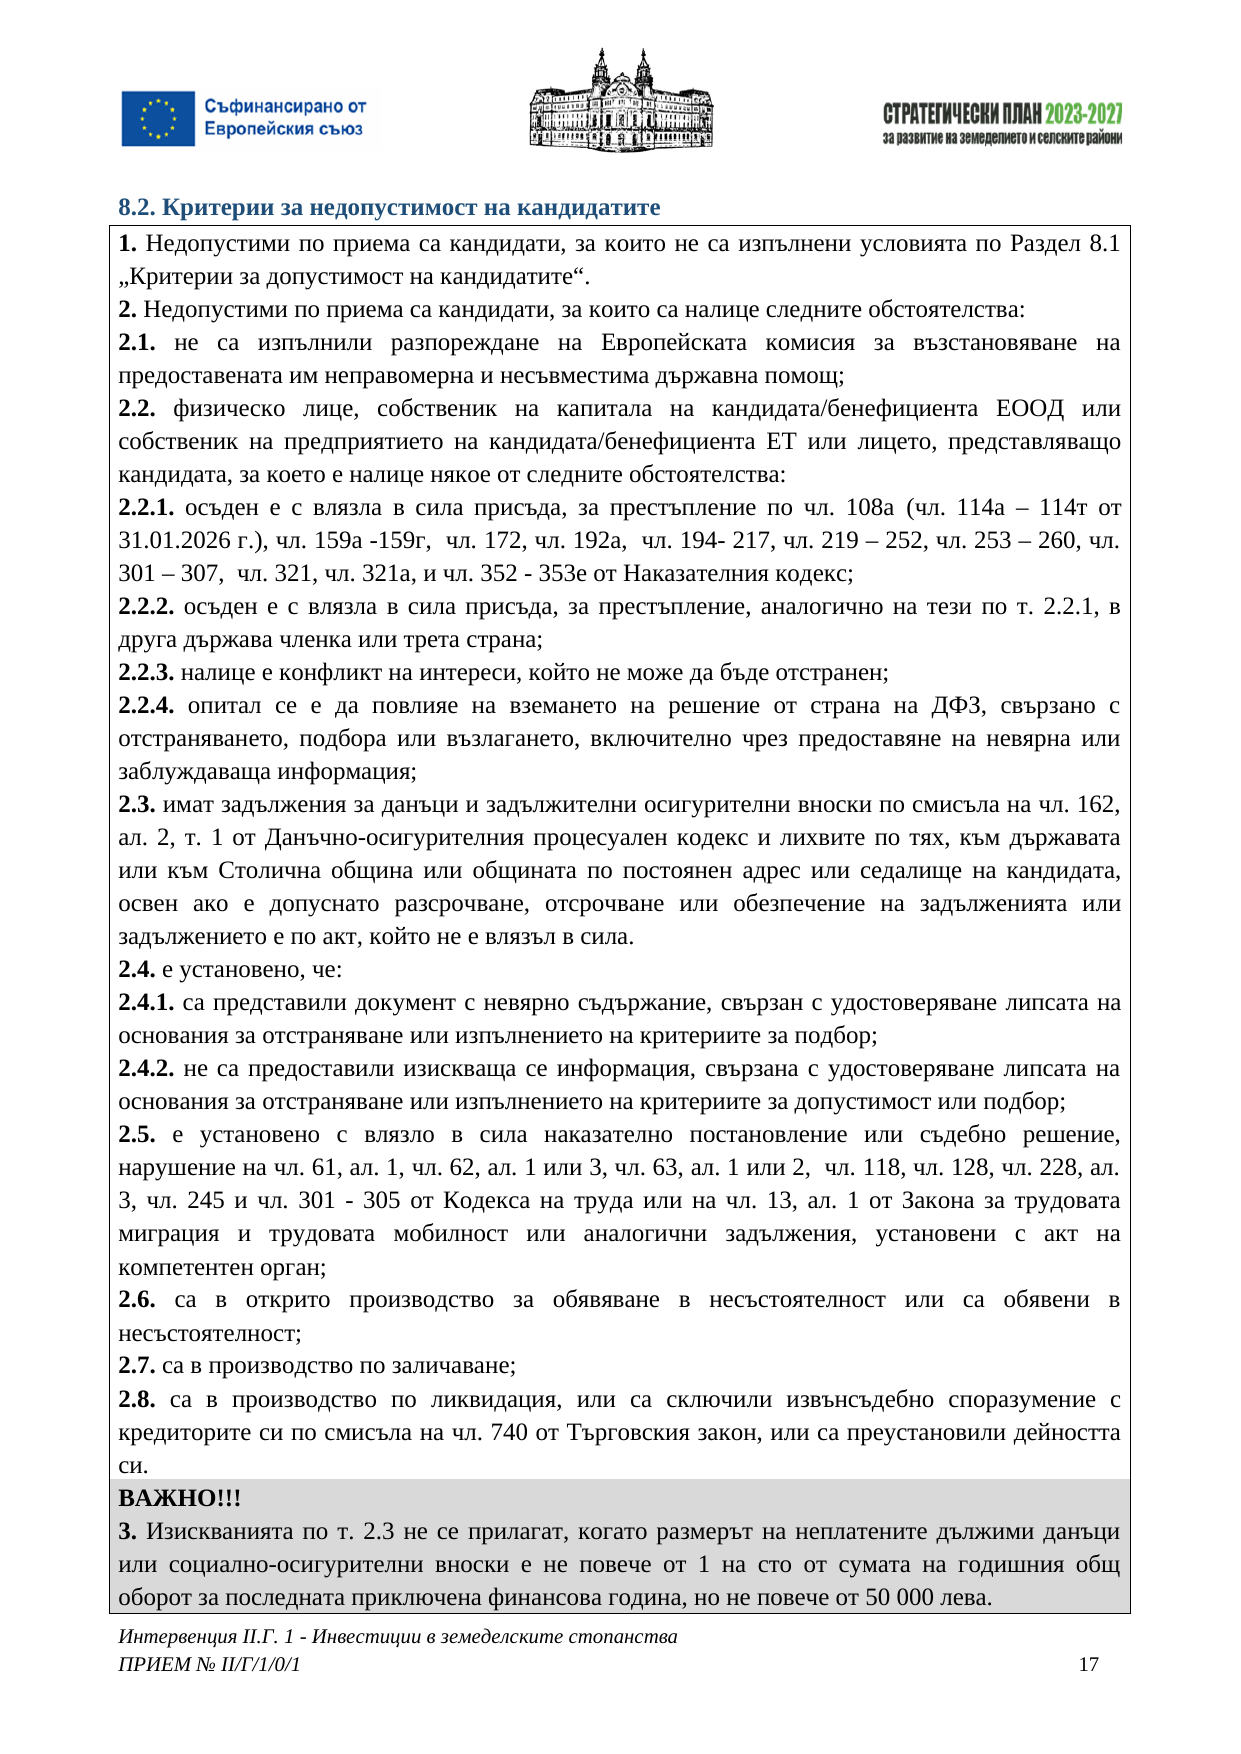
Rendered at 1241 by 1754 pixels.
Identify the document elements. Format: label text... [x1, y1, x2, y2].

text 8.2. Критерии за недопустимост на кандидатите [118, 192, 1122, 221]
text 2.2.4. опитал се е да повлияе на вземането на решение от страна на ДФЗ, свързано с отстраняването, подбора или възлагането, включително чрез предоставяне на невярна или заблуждаваща информация; [110, 687, 1130, 785]
text 2.8. са в производство по ликвидация, или са сключили извънсъдебно споразумение с кредиторите си по смисъла на чл. 740 от Търговския закон, или са преустановили дейността си. [110, 1381, 1130, 1478]
text 2. Недопустими по приема са кандидати, за които са налице следните обстоятелства: [110, 291, 1130, 323]
text 2.2.3. налице е конфликт на интереси, който не може да бъде отстранен; [110, 654, 1130, 686]
text 2.7. са в производство по заличаване; [110, 1347, 1130, 1379]
text 2.5. е установено с влязло в сила наказателно постановление или съдебно решение, нарушение на чл. 61, ал. 1, чл. 62, ал. 1 или 3, чл. 63, ал. 1 или 2, чл. 118, чл. 128, чл. 228, ал. 3, чл. 245 и чл. 301 - 305 от Кодекса на труда или на чл. 13, ал. 1 от Закона за трудовата миграция и трудовата мобилност или аналогични задължения, установени с акт на компетентен орган; [110, 1116, 1130, 1280]
text 2.2.2. осъден е с влязла в сила присъда, за престъпление, аналогично на тези по т. 2.2.1, в друга държава членка или трета страна; [110, 588, 1130, 653]
picture [118, 44, 1123, 159]
text 2.3. имат задължения за данъци и задължителни осигурителни вноски по смисъла на чл. 162, ал. 2, т. 1 от Данъчно-осигурителния процесуален кодекс и лихвите по тях, към държавата или към Столична община или общината по постоянен адрес или седалище на кандидата, освен ако е допуснато разсрочване, отсрочване или обезпечение на задълженията или задължението е по акт, който не е влязъл в сила. [110, 786, 1130, 950]
text ВАЖНО!!! [110, 1479, 1130, 1511]
text 1. Недопустими по приема са кандидати, за които не са изпълнени условията по Раздел 8.1 „Критерии за допустимост на кандидатите“. [110, 226, 1130, 290]
text 2.1. не са изпълнили разпореждане на Европейската комисия за възстановяване на предоставената им неправомерна и несъвместима държавна помощ; [110, 324, 1130, 389]
text 2.4.2. не са предоставили изискваща се информация, свързана с удостоверяване липсата на основания за отстраняване или изпълнението на критериите за допустимост или подбор; [110, 1050, 1130, 1115]
text 2.6. са в открито производство за обявяване в несъстоятелност или са обявени в несъстоятелност; [110, 1281, 1130, 1346]
text 2.2.1. осъден е с влязла в сила присъда, за престъпление по чл. 108а (чл. 114а – 114т от 31.01.2026 г.), чл. 159а -159г, чл. 172, чл. 192а, чл. 194- 217, чл. 219 – 252, чл. 253 – 260, чл. 301 – 307, чл. 321, чл. 321а, и чл. 352 - 353е от Наказателния кодекс; [110, 489, 1130, 587]
text 2.4.1. са представили документ с невярно съдържание, свързан с удостоверяване липсата на основания за отстраняване или изпълнението на критериите за подбор; [110, 984, 1130, 1049]
text 2.2. физическо лице, собственик на капитала на кандидата/бенефициента ЕООД или собственик на предприятието на кандидата/бенефициента ЕТ или лицето, представляващо кандидата, за което е налице някое от следните обстоятелства: [110, 390, 1130, 488]
text 3. Изискванията по т. 2.3 не се прилагат, когато размерът на неплатените дължими данъци или социално-осигурителни вноски е не повече от 1 на сто от сумата на годишния общ оборот за последната приключена финансова година, но не повече от 50 000 лева. [110, 1513, 1130, 1613]
text 2.4. е установено, че: [110, 951, 1130, 983]
